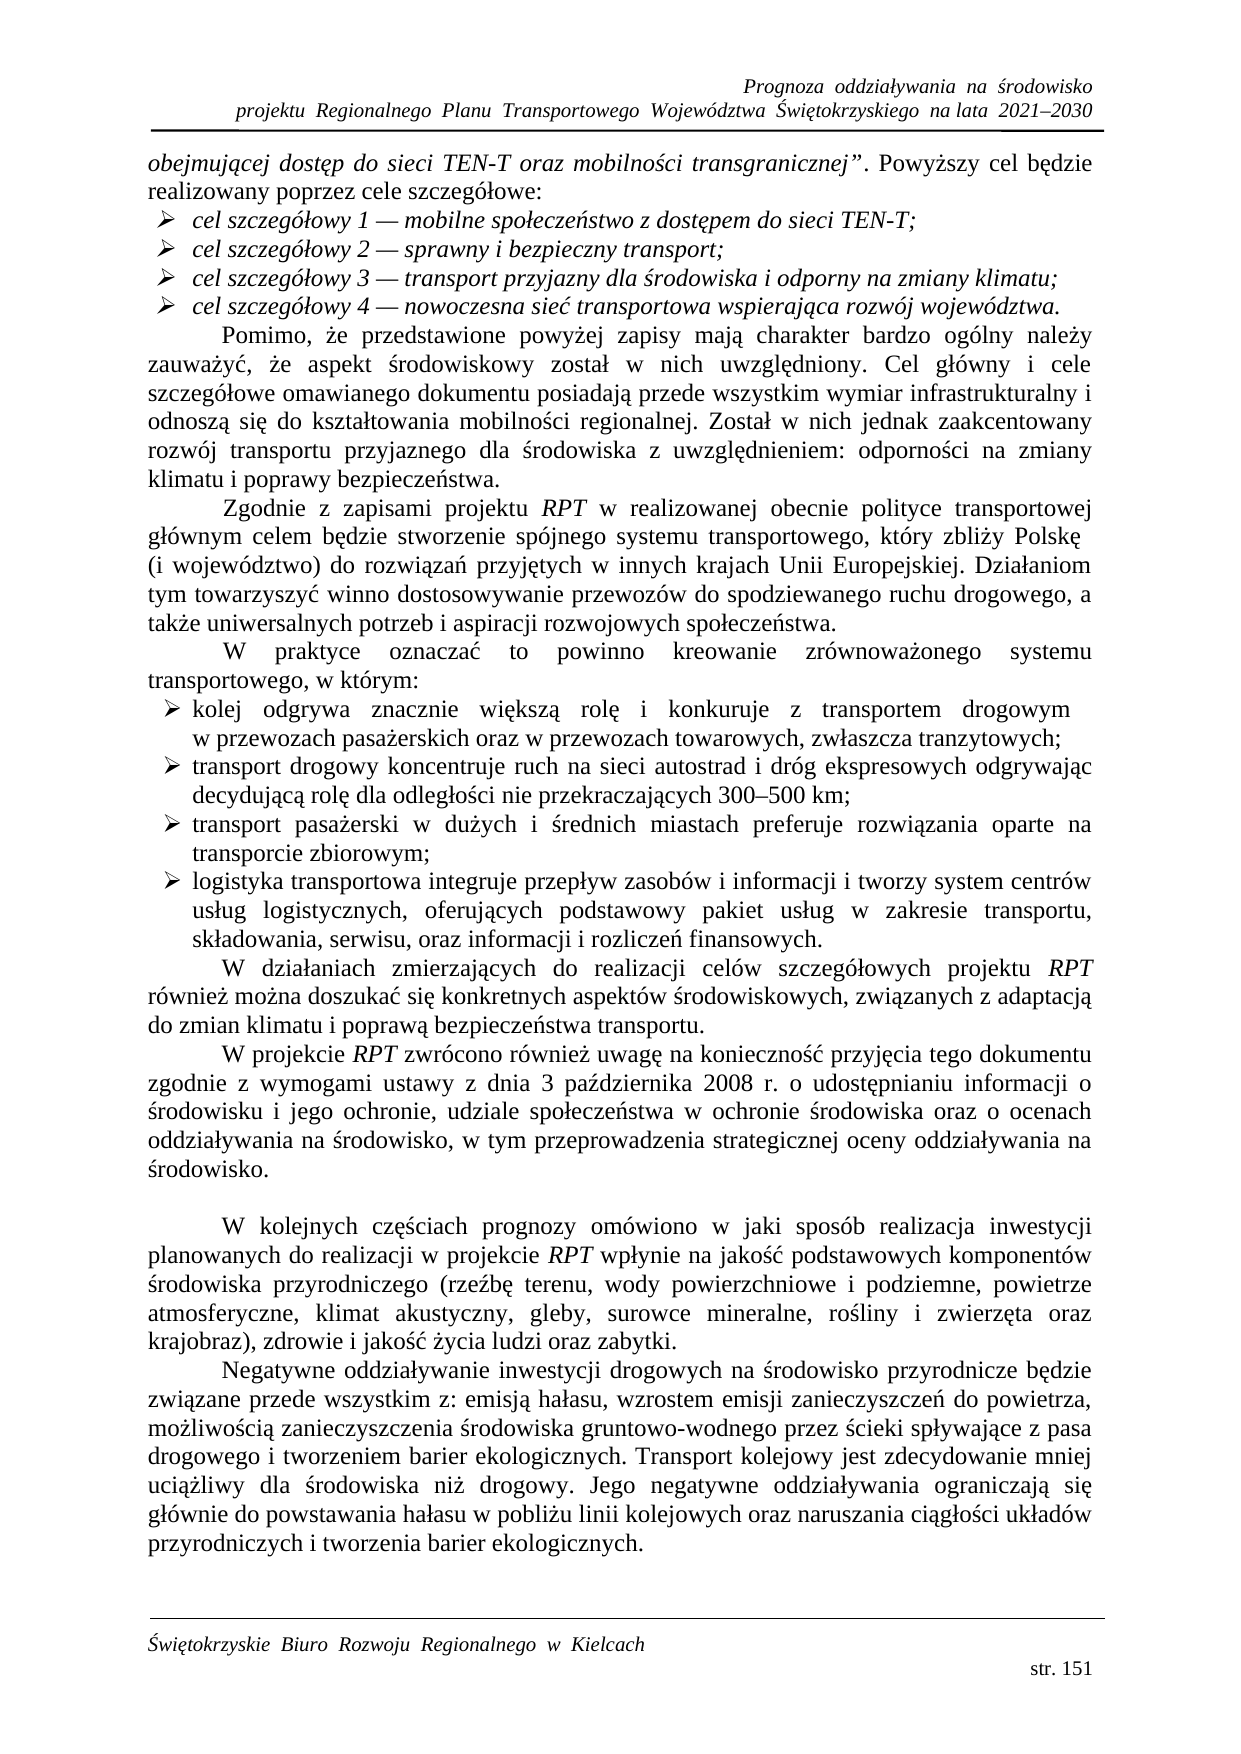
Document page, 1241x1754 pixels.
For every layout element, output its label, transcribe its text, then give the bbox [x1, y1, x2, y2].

list cel szczegółowy 1 — mobilne społeczeństwo z dostępem do sieci TEN-T; [154, 205, 1093, 234]
text Negatywne oddziaływanie inwestycji drogowych na środowisko przyrodnicze będzie związane przede wszystkim z: emisją hałasu, wzrostem emisji zanieczyszczeń do powietrza, możliwością zanieczyszczenia środowiska gruntowo-wodnego przez ścieki spływające z pasa drogowego i tworzeniem barier ekologicznych. Transport kolejowy jest zdecydowanie mniej uciążliwy dla środowiska niż drogowy. Jego negatywne oddziaływania ograniczają się głównie do powstawania hałasu w pobliżu linii kolejowych oraz naruszania ciągłości układów przyrodniczych i tworzenia barier ekologicznych. [148, 1355, 1093, 1556]
text W projekcie RPT zwrócono również uwagę na konieczność przyjęcia tego dokumentu zgodnie z wymogami ustawy z dnia 3 października 2008 r. o udostępnianiu informacji o środowisku i jego ochronie, udziale społeczeństwa w ochronie środowiska oraz o ocenach oddziaływania na środowisko, w tym przeprowadzenia strategicznej oceny oddziaływania na środowisko. [148, 1039, 1093, 1183]
text W praktyce oznaczać to powinno kreowanie zrównoważonego systemu transportowego, w którym: [148, 636, 1093, 694]
list cel szczegółowy 3 — transport przyjazny dla środowiska i odporny na zmiany klimatu; [154, 263, 1093, 291]
list transport drogowy koncentruje ruch na sieci autostrad i dróg ekspresowych odgrywając decydującą rolę dla odległości nie przekraczających 300–500 km; [162, 751, 1093, 809]
list logistyka transportowa integruje przepływ zasobów i informacji i tworzy system centrów usług logistycznych, oferujących podstawowy pakiet usług w zakresie transportu, składowania, serwisu, oraz informacji i rozliczeń finansowych. [162, 866, 1093, 953]
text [148, 148, 1093, 205]
text Zgodnie z zapisami projektu RPT w realizowanej obecnie polityce transportowej głównym celem będzie stworzenie spójnego systemu transportowego, który zbliży Polskę (i województwo) do rozwiązań przyjętych w innych krajach Unii Europejskiej. Działaniom tym towarzyszyć winno dostosowywanie przewozów do spodziewanego ruchu drogowego, a także uniwersalnych potrzeb i aspiracji rozwojowych społeczeństwa. [148, 493, 1093, 636]
list cel szczegółowy 4 — nowoczesna sieć transportowa wspierająca rozwój województwa. [154, 291, 1093, 320]
list cel szczegółowy 2 — sprawny i bezpieczny transport; [154, 234, 1093, 263]
list kolej odgrywa znacznie większą rolę i konkuruje z transportem drogowym w przewozach pasażerskich oraz w przewozach towarowych, zwłaszcza tranzytowych; [162, 694, 1093, 751]
text W działaniach zmierzających do realizacji celów szczegółowych projektu RPT również można doszukać się konkretnych aspektów środowiskowych, związanych z adaptacją do zmian klimatu i poprawą bezpieczeństwa transportu. [148, 953, 1093, 1039]
text W kolejnych częściach prognozy omówiono w jaki sposób realizacja inwestycji planowanych do realizacji w projekcie RPT wpłynie na jakość podstawowych komponentów środowiska przyrodniczego (rzeźbę terenu, wody powierzchniowe i podziemne, powietrze atmosferyczne, klimat akustyczny, gleby, surowce mineralne, rośliny i zwierzęta oraz krajobraz), zdrowie i jakość życia ludzi oraz zabytki. [148, 1211, 1093, 1355]
text Pomimo, że przedstawione powyżej zapisy mają charakter bardzo ogólny należy zauważyć, że aspekt środowiskowy został w nich uwzględniony. Cel główny i cele szczegółowe omawianego dokumentu posiadają przede wszystkim wymiar infrastrukturalny i odnoszą się do kształtowania mobilności regionalnej. Został w nich jednak zaakcentowany rozwój transportu przyjaznego dla środowiska z uwzględnieniem: odporności na zmiany klimatu i poprawy bezpieczeństwa. [148, 320, 1093, 493]
list transport pasażerski w dużych i średnich miastach preferuje rozwiązania oparte na transporcie zbiorowym; [162, 809, 1093, 866]
